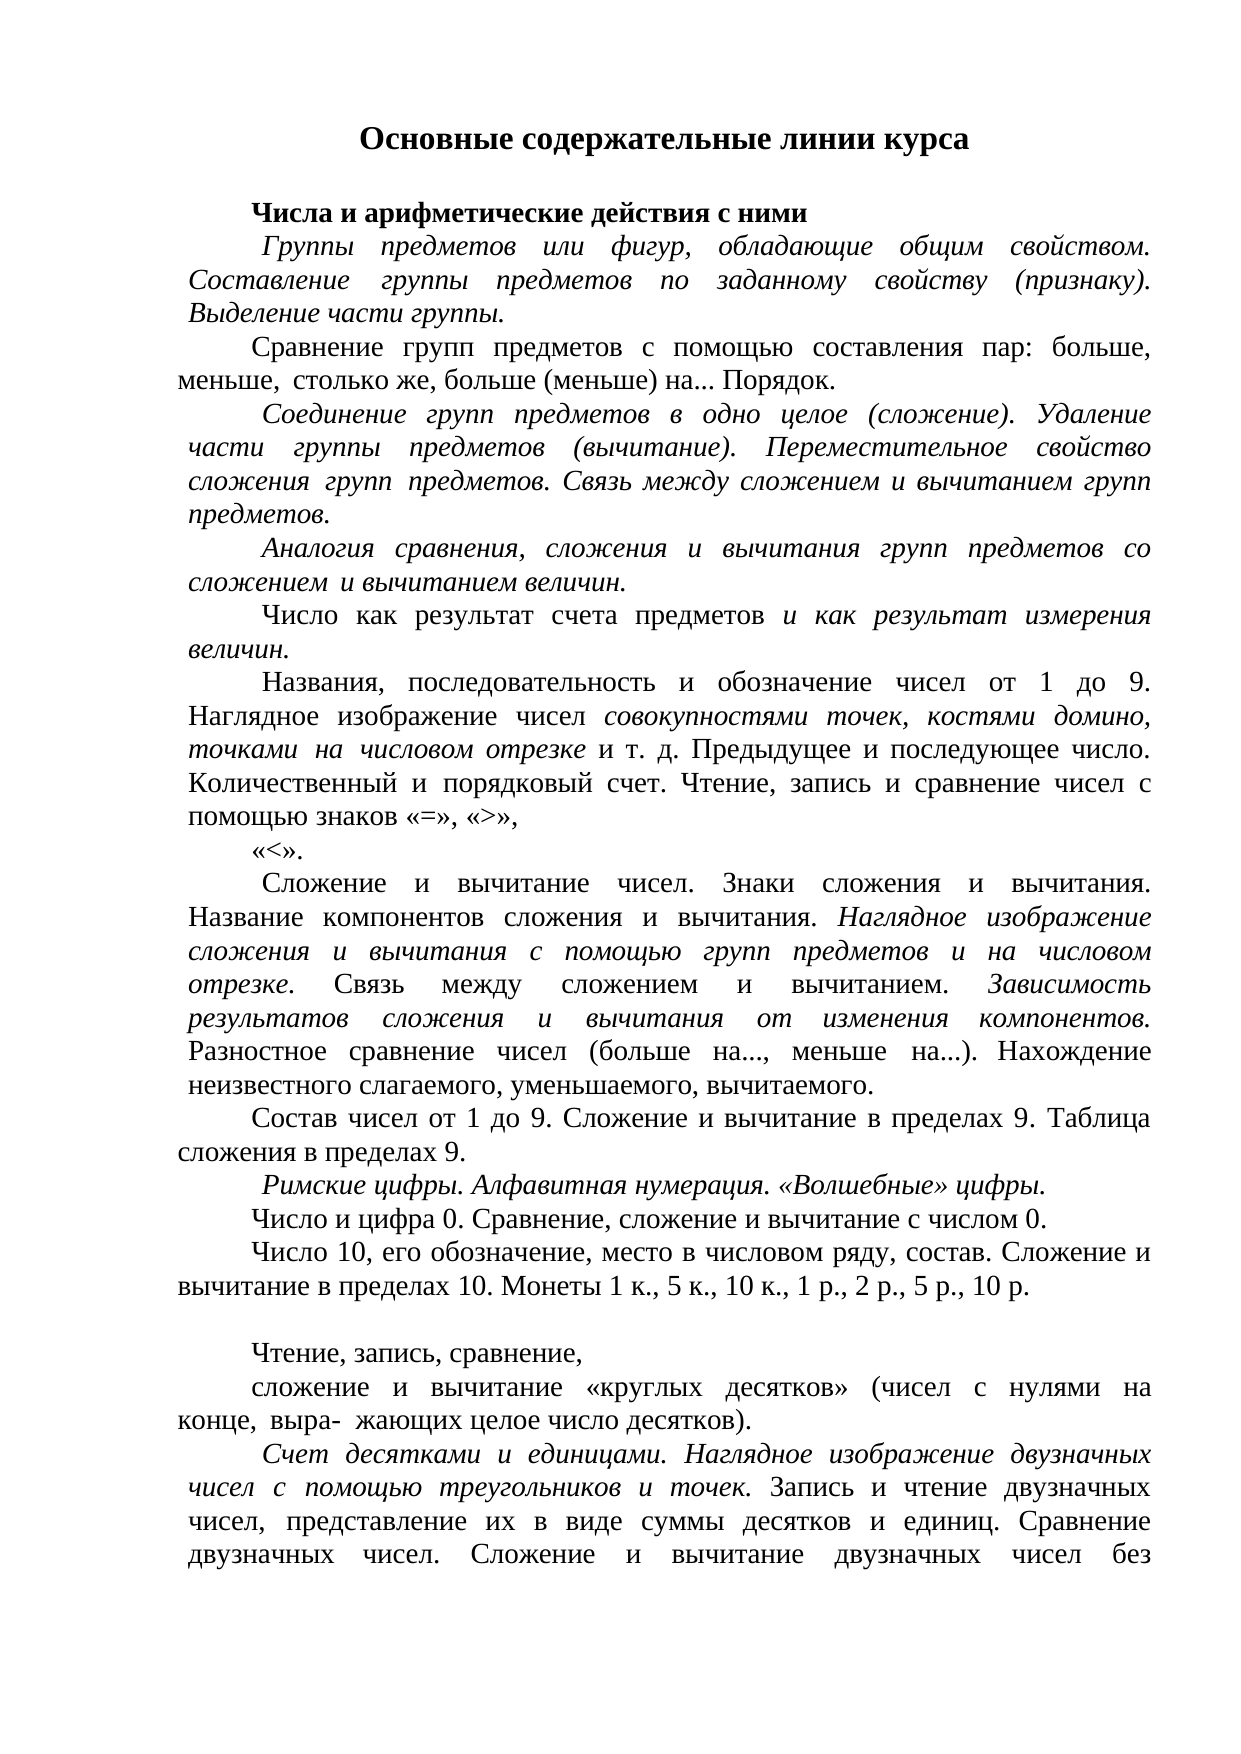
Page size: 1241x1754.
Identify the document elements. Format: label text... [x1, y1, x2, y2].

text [188, 1436, 1152, 1570]
text Римские цифры. Алфавитная нумерация. «Волшебные» цифры. [188, 1167, 1152, 1201]
text Число 10, его обозначение, место в числовом ряду, состав. Сложение и вычитание в пределах 10. Монеты 1 к., 5 к., 10 к., 1 р., 2 р., 5 р., 10 р. [177, 1234, 1152, 1302]
text Группы предметов или фигур, обладающие общим свойством. Составление группы предметов по заданному свойству (признаку). Выделение части группы. [188, 228, 1152, 329]
text Сравнение групп предметов с помощью составления пар: больше, меньше, столько же, больше (меньше) на... Порядок. [177, 329, 1152, 396]
text «<». [177, 832, 1152, 866]
text Числа и арифметические действия с ними [177, 195, 1152, 228]
text Чтение, запись, сравнение, [177, 1335, 1152, 1369]
text Число как результат счета предметов и как результат измерения величин. [188, 597, 1152, 664]
text Аналогия сравнения, сложения и вычитания групп предметов со сложением и вычитанием величин. [188, 530, 1152, 597]
text Названия, последовательность и обозначение чисел от 1 до 9. Наглядное изображение чисел совокупностями точек, костями домино, точками на числовом отрезке и т. д. Предыдущее и последующее число. Количественный и порядковый счет. Чтение, запись и сравнение чисел с помощью знаков «=», «>», [188, 664, 1152, 832]
text Соединение групп предметов в одно целое (сложение). Удаление части группы предметов (вычитание). Переместительное свойство сложения групп предметов. Связь между сложением и вычитанием групп предметов. [188, 396, 1152, 530]
text Число и цифра 0. Сравнение, сложение и вычитание с числом 0. [177, 1201, 1152, 1234]
text сложение и вычитание «круглых десятков» (чисел с нулями на конце, выра- жающих целое число десятков). [177, 1369, 1152, 1436]
text Состав чисел от 1 до 9. Сложение и вычитание в пределах 9. Таблица сложения в пределах 9. [177, 1100, 1152, 1167]
text Основные содержательные линии курса [177, 118, 1152, 156]
text Сложение и вычитание чисел. Знаки сложения и вычитания. Название компонентов сложения и вычитания. Наглядное изображение сложения и вычитания с помощью групп предметов и на числовом отрезке. Связь между сложением и вычитанием. Зависимость результатов сложения и вычитания от изменения компонентов. Разностное сравнение чисел (больше на..., меньше на...). Нахождение неизвестного слагаемого, уменьшаемого, вычитаемого. [188, 866, 1152, 1100]
